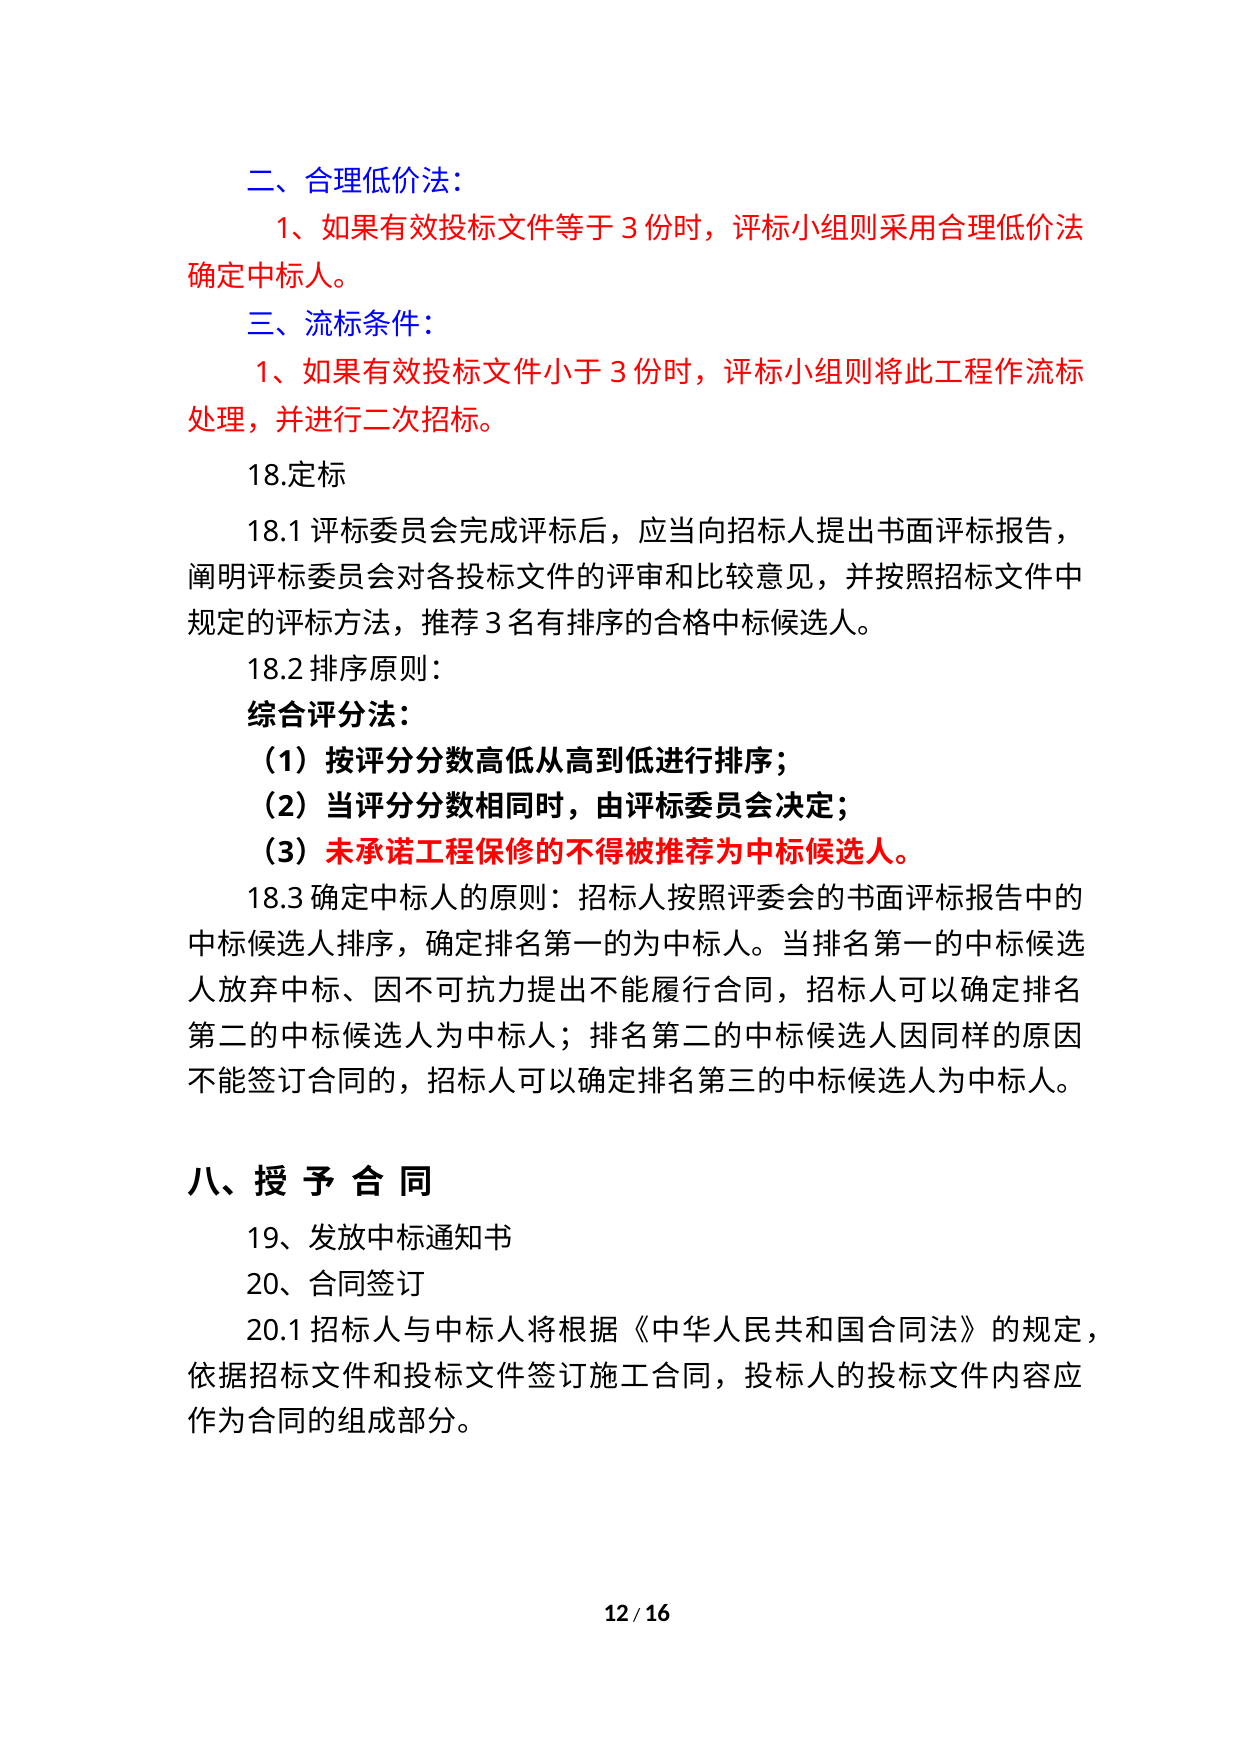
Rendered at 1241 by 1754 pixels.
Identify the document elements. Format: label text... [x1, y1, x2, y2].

text 18.3确定中标人的原则：招标人按照评委会的书面评标报告中的中标候选人排序，确定排名第一的为中标人。当排名第一的中标候选人放弃中标、因不可抗力提出不能履行合同，招标人可以确定排名第二的中标候选人为中标人；排名第二的中标候选人因同样的原因不能签订合同的，招标人可以确定排名第三的中标候选人为中标人。 [187, 872, 1085, 1101]
list 如果有效投标文件等于3份时，评标小组则采用合理低价法确定中标人。 [187, 201, 1085, 296]
text 二、合理低价法： [187, 153, 1085, 201]
text 18.2排序原则： [187, 643, 1085, 688]
text 20.1招标人与中标人将根据《中华人民共和国合同法》的规定，依据招标文件和投标文件签订施工合同，投标人的投标文件内容应作为合同的组成部分。 [187, 1303, 1085, 1441]
text 20、合同签订 [187, 1258, 1085, 1303]
text 1、如果有效投标文件小于3份时，评标小组则将此工程作流标处理，并进行二次招标。 [187, 344, 1085, 440]
text 19、发放中标通知书 [187, 1212, 1085, 1258]
text 三、流标条件： [187, 296, 1085, 344]
text 18.定标 [187, 440, 1085, 505]
text （2）当评分分数相同时，由评标委员会决定； [187, 780, 1085, 826]
text 综合评分法： [187, 688, 1085, 734]
text 18.1评标委员会完成评标后，应当向招标人提出书面评标报告，阐明评标委员会对各投标文件的评审和比较意见，并按照招标文件中规定的评标方法，推荐3名有排序的合格中标候选人。 [187, 505, 1085, 643]
text （1）按评分分数高低从高到低进行排序； [187, 734, 1085, 780]
text （3）未承诺工程保修的不得被推荐为中标候选人。 [187, 826, 1085, 872]
text 八、授 予 合 同 [187, 1147, 1085, 1212]
